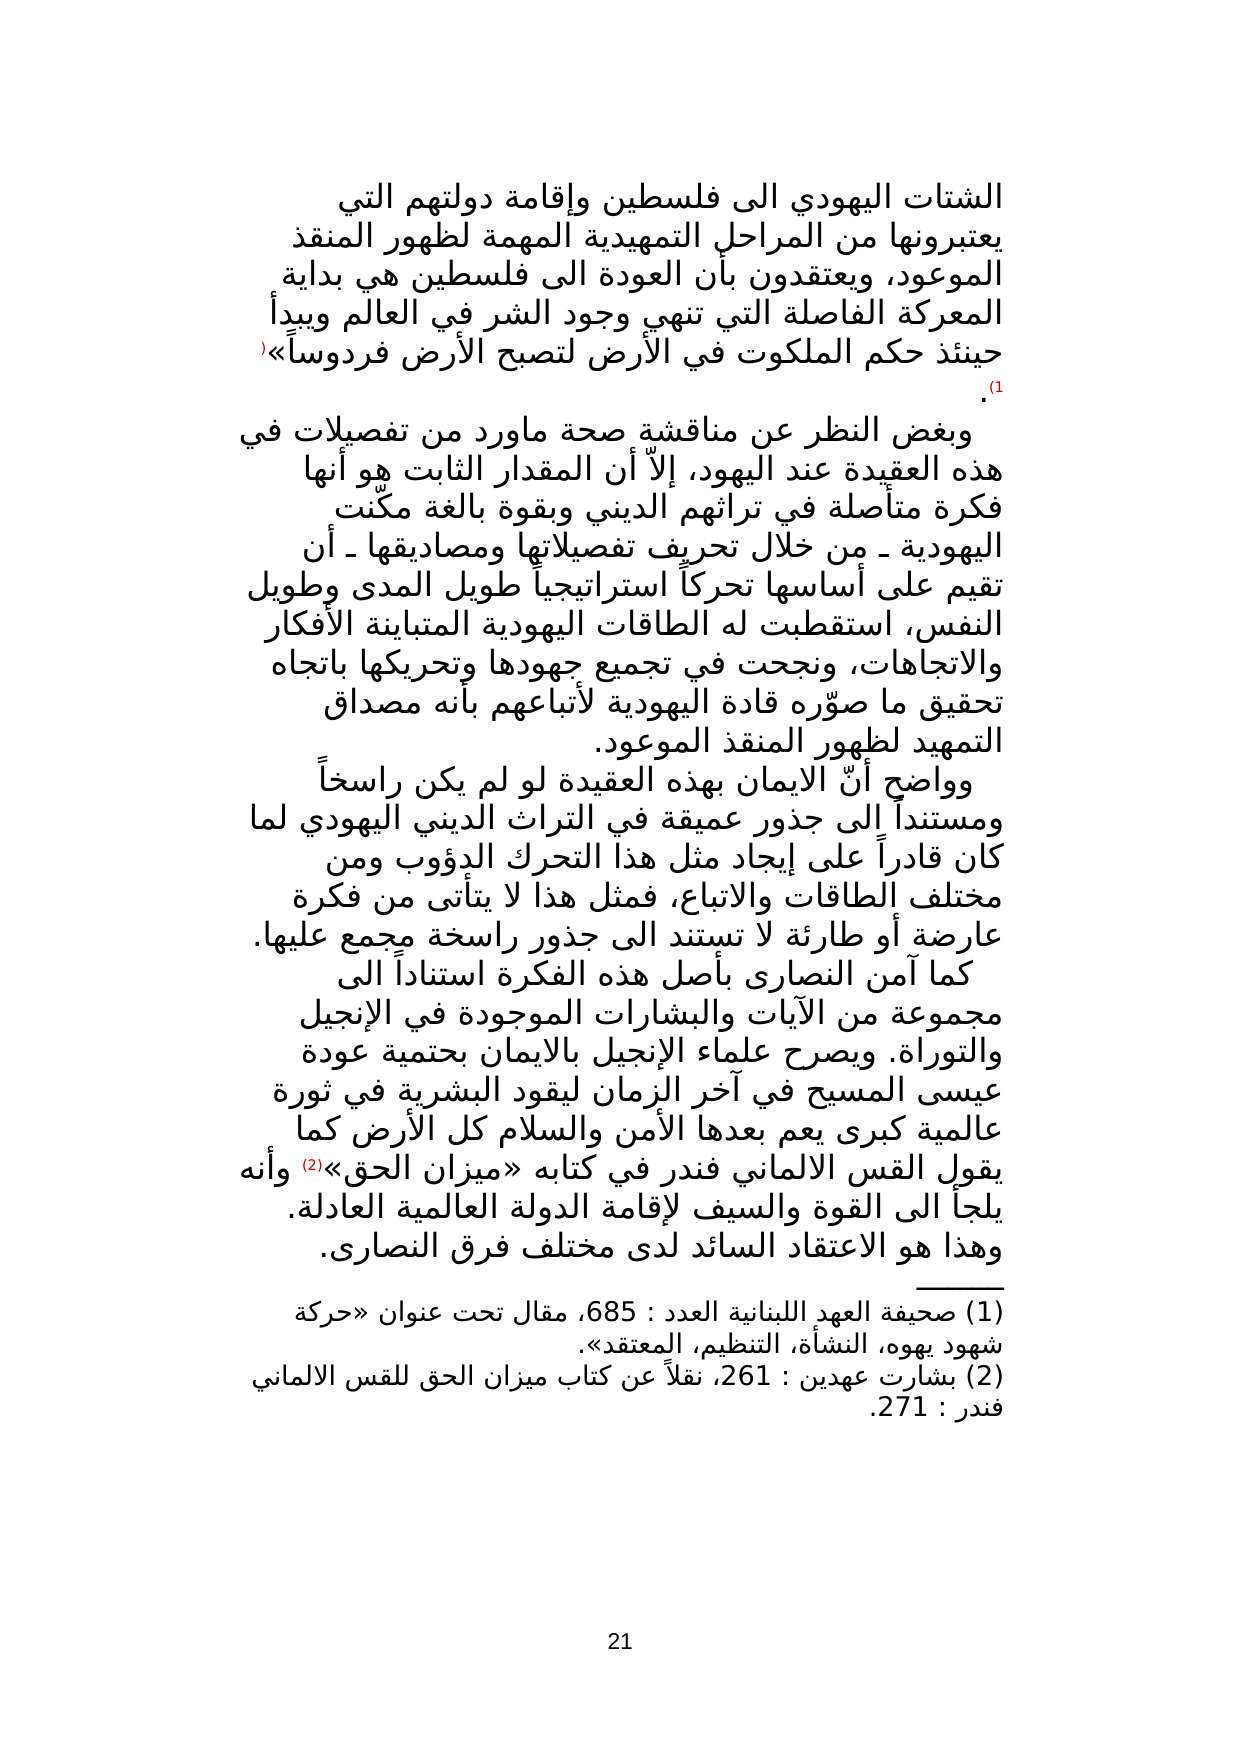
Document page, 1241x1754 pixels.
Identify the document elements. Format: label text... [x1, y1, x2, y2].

text كما آمن النصارى بأصل هذه الفكرة استناداً الى مجموعة من الآيات والبشارات الموجودة في الإنجيل والتوراة. ويصرح علماء الإنجيل بالايمان بحتمية عودة عيسى المسيح في آخر الزمان ليقود البشرية في ثورة عالمية كبرى يعم بعدها الأمن والسلام كل الأرض كما يقول القس الالماني فندر في كتابه «ميزان الحق»(2) وأنه يلجأ الى القوة والسيف لإقامة الدولة العالمية العادلة. وهذا هو الاعتقاد السائد لدى مختلف فرق النصارى. [236, 954, 1004, 1265]
text (2) بشارت عهدين : 261، نقلاً عن كتاب ميزان الحق للقس الالماني فندر : 271. [236, 1360, 1004, 1423]
text وواضح أنّ الايمان بهذه العقيدة لو لم يكن راسخاً ومستنداً الى جذور عميقة في التراث الديني اليهودي لما كان قادراً على إيجاد مثل هذا التحرك الدؤوب ومن مختلف الطاقات والاتباع، فمثل هذا لا يتأتى من فكرة عارضة أو طارئة لا تستند الى جذور راسخة مجمع عليها. [236, 760, 1004, 954]
text الشتات اليهودي الى فلسطين وإقامة دولتهم التي يعتبرونها من المراحل التمهيدية المهمة لظهور المنقذ الموعود، ويعتقدون بأن العودة الى فلسطين هي بداية المعركة الفاصلة التي تنهي وجود الشر في العالم ويبدأ حينئذ حكم الملكوت في الأرض لتصبح الأرض فردوساً»(1). [236, 177, 1004, 410]
text (1) صحيفة العهد اللبنانية العدد : 685، مقال تحت عنوان «حركة شهود يهوه، النشأة، التنظيم، المعتقد». [236, 1297, 1004, 1360]
text وبغض النظر عن مناقشة صحة ماورد من تفصيلات في هذه العقيدة عند اليهود، إلاّ أن المقدار الثابت هو أنها فكرة متأصلة في تراثهم الديني وبقوة بالغة مكّنت اليهودية ـ من خلال تحريف تفصيلاتها ومصاديقها ـ أن تقيم على أساسها تحركاً استراتيجياً طويل المدى وطويل النفس، استقطبت له الطاقات اليهودية المتباينة الأفكار والاتجاهات، ونجحت في تجميع جهودها وتحريكها باتجاه تحقيق ما صوّره قادة اليهودية لأتباعهم بأنه مصداق التمهيد لظهور المنقذ الموعود. [236, 410, 1004, 760]
text ـــــــــــ [236, 1265, 1004, 1297]
